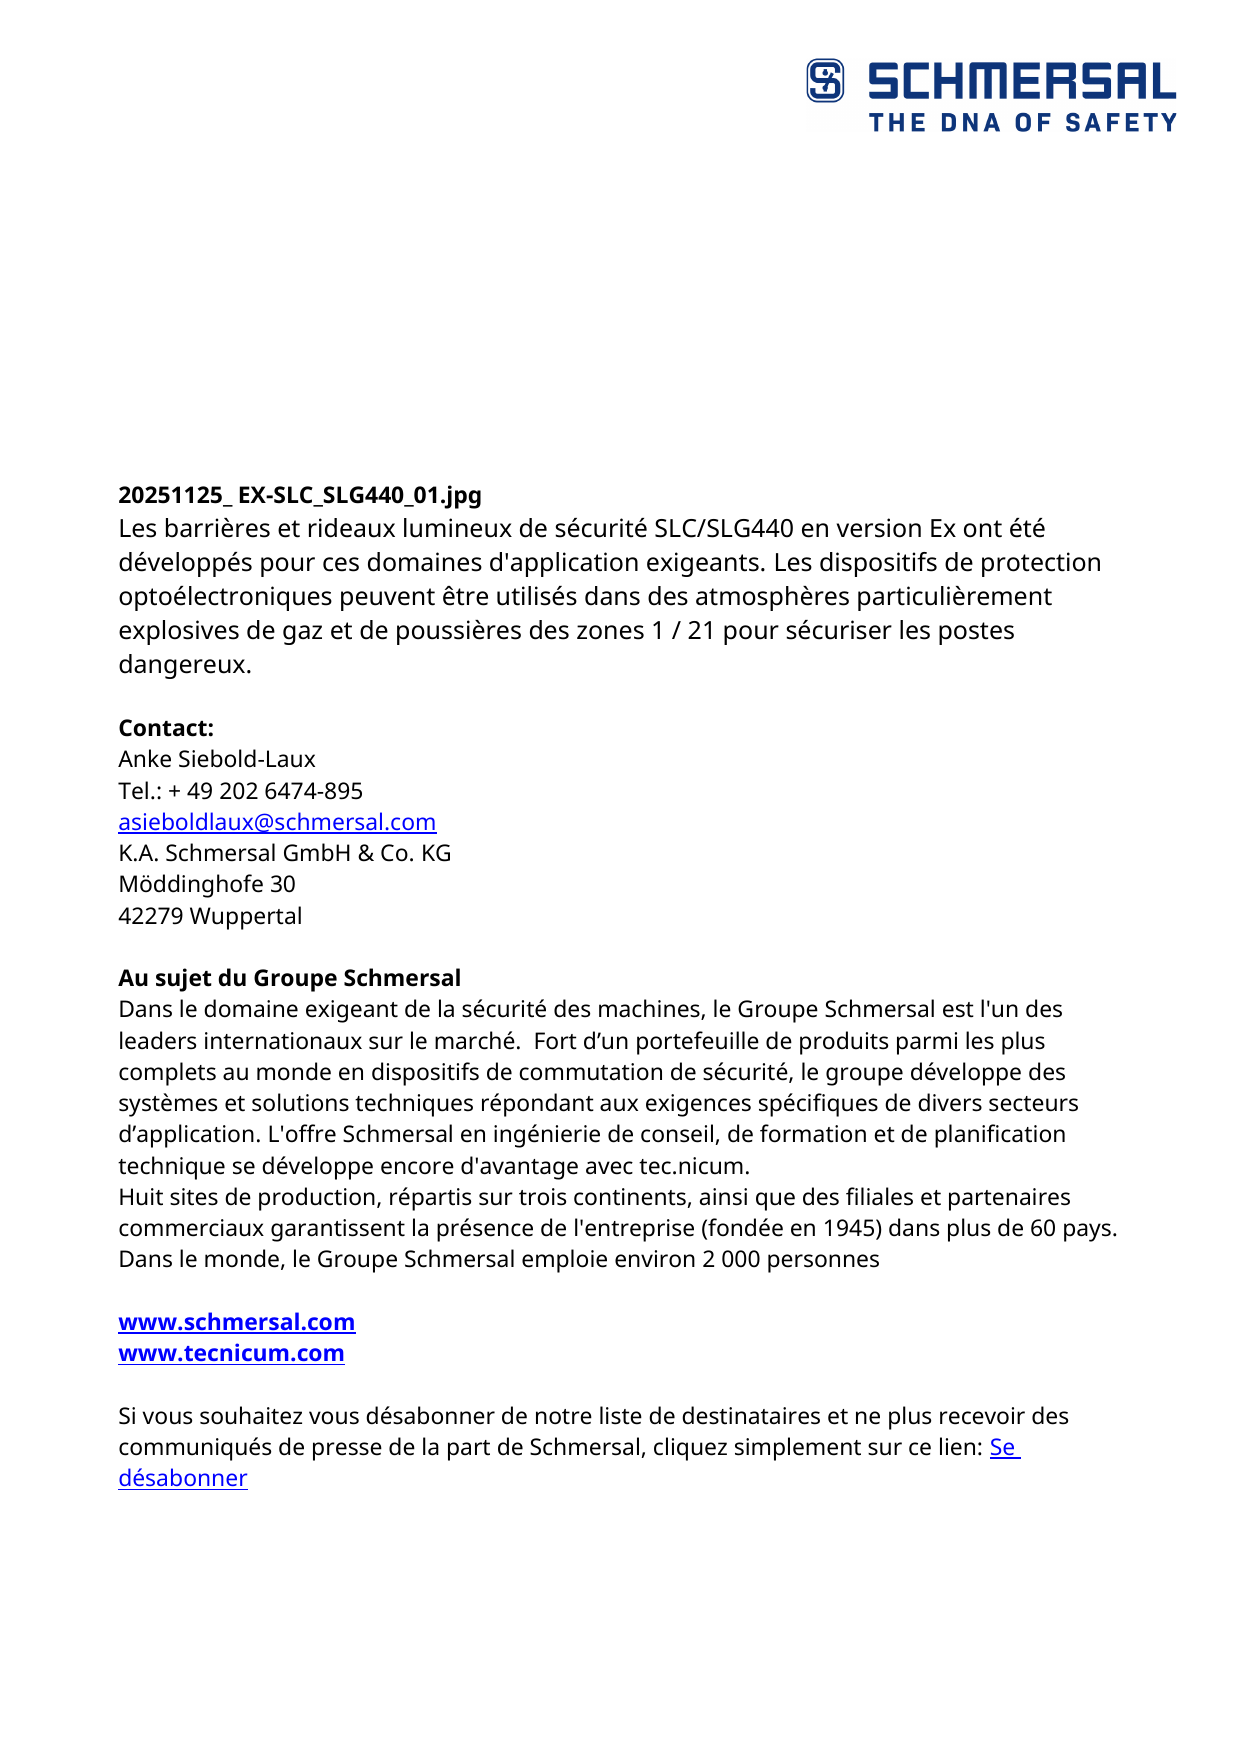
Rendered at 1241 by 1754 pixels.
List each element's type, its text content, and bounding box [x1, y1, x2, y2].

text asieboldlaux@schmersal.com [118, 806, 1122, 837]
text Tel.: + 49 202 6474-895 [118, 775, 1122, 806]
text Au sujet du Groupe Schmersal [118, 962, 1122, 993]
text Si vous souhaitez vous désabonner de notre liste de destinataires et ne plus recevoir des communiqués de presse de la part de Schmersal, cliquez simplement sur ce lien: Se désabonner [118, 1400, 1122, 1493]
text Dans le domaine exigeant de la sécurité des machines, le Groupe Schmersal est l'un des leaders internationaux sur le marché. Fort d’un portefeuille de produits parmi les plus complets au monde en dispositifs de commutation de sécurité, le groupe développe des systèmes et solutions techniques répondant aux exigences spécifiques de divers secteurs d’application. L'offre Schmersal en ingénierie de conseil, de formation et de planification technique se développe encore d'avantage avec tec.nicum. [118, 993, 1122, 1181]
text Anke Siebold-Laux [118, 743, 1122, 775]
text Möddinghofe 30 [118, 868, 1122, 900]
text 20251125_ EX-SLC_SLG440_01.jpg [118, 479, 1122, 511]
text www.tecnicum.com [118, 1337, 1122, 1368]
picture [806, 58, 1177, 132]
text www.schmersal.com [118, 1306, 1122, 1337]
text Huit sites de production, répartis sur trois continents, ainsi que des filiales et partenaires commerciaux garantissent la présence de l'entreprise (fondée en 1945) dans plus de 60 pays. Dans le monde, le Groupe Schmersal emploie environ 2 000 personnes [118, 1181, 1122, 1275]
text Les barrières et rideaux lumineux de sécurité SLC/SLG440 en version Ex ont été développés pour ces domaines d'application exigeants. Les dispositifs de protection optoélectroniques peuvent être utilisés dans des atmosphères particulièrement explosives de gaz et de poussières des zones 1 / 21 pour sécuriser les postes dangereux. [118, 511, 1122, 681]
text Contact: [118, 712, 1122, 743]
text 42279 Wuppertal [118, 900, 1122, 931]
text K.A. Schmersal GmbH & Co. KG [118, 837, 1122, 868]
